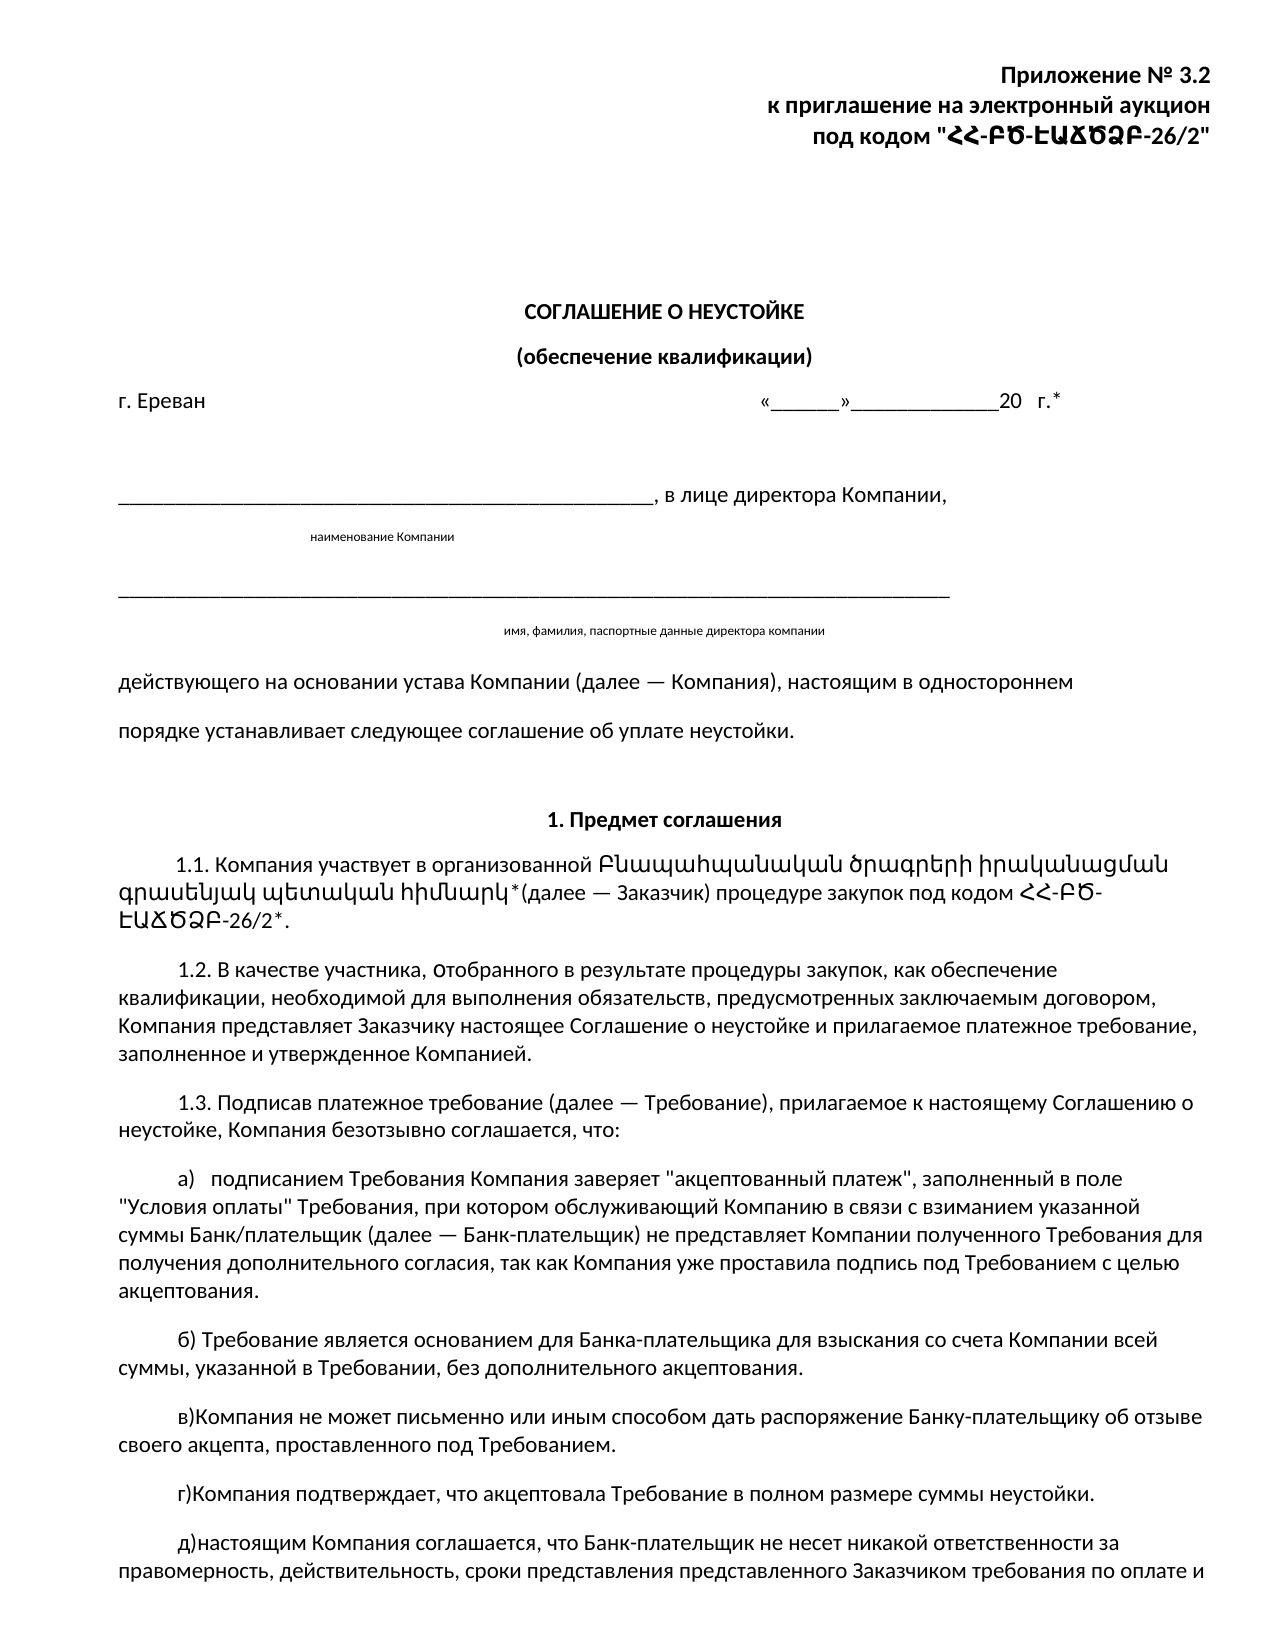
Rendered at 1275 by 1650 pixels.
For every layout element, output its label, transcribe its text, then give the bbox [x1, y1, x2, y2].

text 1.3. Подписав платежное требование (далее — Требование), прилагаемое к настоящему Соглашению о неустойке, Компания безотзывно соглашается, что: [118, 1088, 1211, 1144]
text 1.2. В качестве участника, օтобранного в результате процедуры закупок, как обеспечение квалификации, необходимой для выполнения обязательств, предусмотренных заключаемым договором, Kомпания представляет Заказчику настоящее Соглашение о неустойке и прилагаемое платежное требование, заполненное и утвержденное Компанией. [118, 955, 1211, 1067]
text _________________________________________________________________________ [118, 573, 1211, 601]
text Приложение № 3.2 [118, 59, 1211, 89]
text 1. Предмет соглашения [118, 805, 1211, 833]
text 1.1. Компания участвует в организованной Բնապահպանական ծրագրերի իրականացման գրասենյակ պետական հիմնարկ*(далее — Заказчик) процедуре закупок под кодом ՀՀ-ԲԾ-ԷԱՃԾՁԲ-26/2*. [118, 850, 1211, 934]
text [118, 1528, 1211, 1584]
text а) подписанием Требования Компания заверяет "акцептованный платеж", заполненный в поле "Условия оплаты" Требования, при котором обслуживающий Компанию в связи с взиманием указанной суммы Банк/плательщик (далее — Банк-плательщик) не представляет Компании полученного Требования для получения дополнительного согласия, так как Компания уже проставила подпись под Требованием с целью акцептования. [118, 1164, 1211, 1304]
table_header г. Ереван [107, 387, 605, 435]
text к приглашение на электронный аукцион [148, 89, 1211, 120]
table_header «______»_____________20 г.* [605, 387, 1074, 435]
text имя, фамилия, паспортные данные директора компании [118, 622, 1211, 650]
text _______________________________________________, в лице директора Компании, [118, 480, 1211, 508]
text СОГЛАШЕНИЕ О НЕУСТОЙКЕ [118, 297, 1211, 325]
text б) Требование является основанием для Банка-плательщика для взыскания со счета Компании всей суммы, указанной в Требовании, без дополнительного акцептования. [118, 1325, 1211, 1381]
text действующего на основании устава Компании (далее — Компания), настоящим в одностороннем [118, 667, 1211, 695]
text г)Компания подтверждает, что акцептовала Требование в полном размере суммы неустойки. [118, 1479, 1211, 1507]
text порядке устанавливает следующее соглашение об уплате неустойки. [118, 716, 1211, 744]
text (обеспечение квалификации) [118, 342, 1211, 370]
text наименование Компании [310, 529, 1211, 557]
text под кодом "ՀՀ-ԲԾ-ԷԱՃԾՁԲ-26/2" [148, 120, 1211, 151]
text в)Компания не может письменно или иным способом дать распоряжение Банку-плательщику об отзыве своего акцепта, проставленного под Требованием. [118, 1402, 1211, 1458]
